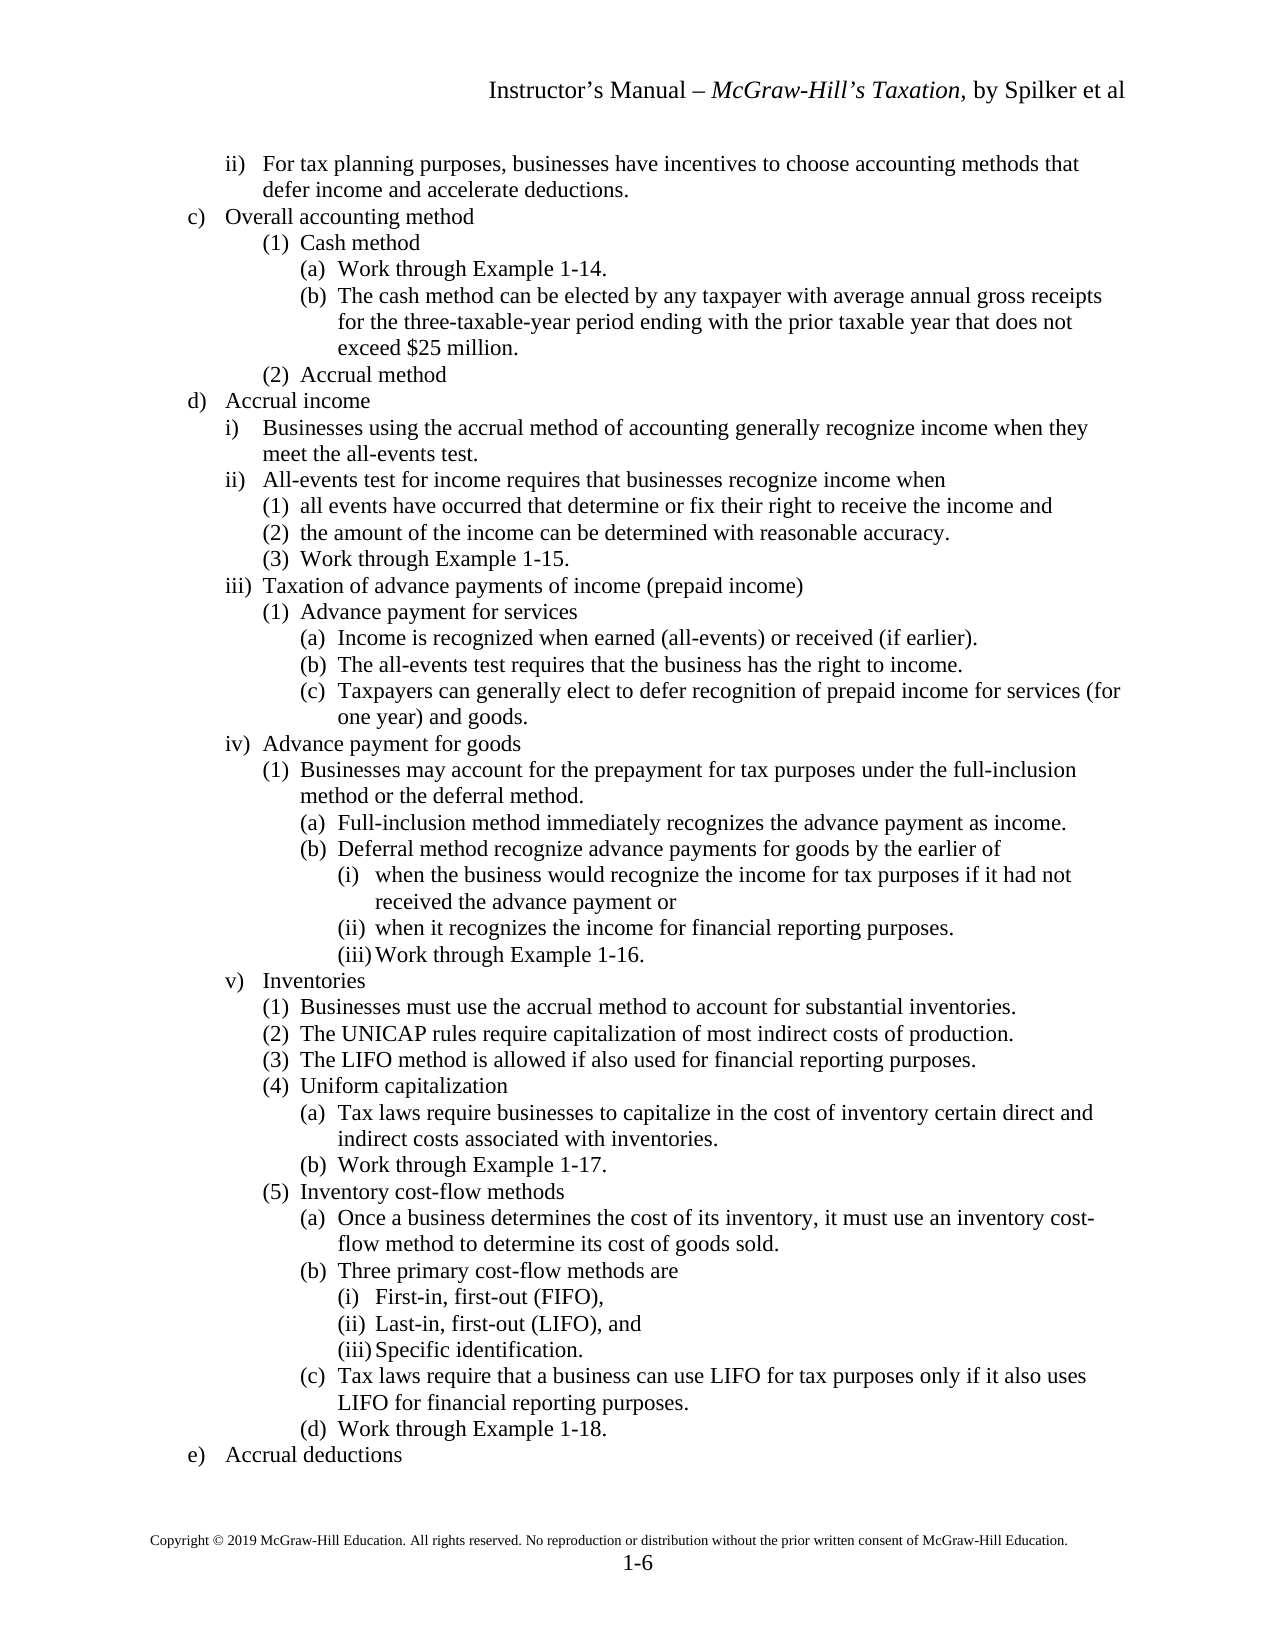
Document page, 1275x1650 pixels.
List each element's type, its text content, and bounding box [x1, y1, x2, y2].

list Advance payment for services [262, 598, 1125, 624]
list Accrual income [187, 387, 1125, 413]
list Accrual deductions [187, 1441, 1125, 1468]
list Work through Example 1-16. [337, 941, 1125, 967]
list Advance payment for goods [225, 730, 1125, 756]
list Businesses using the accrual method of accounting generally recognize income when they meet the all-events test. [225, 413, 1125, 466]
list the amount of the income can be determined with reasonable accuracy. [262, 519, 1125, 545]
list Three primary cost-flow methods are [300, 1257, 1125, 1283]
list First-in, first-out (FIFO), [337, 1283, 1125, 1309]
list Accrual method [262, 361, 1125, 387]
list For tax planning purposes, businesses have incentives to choose accounting methods that defer income and accelerate deductions. [225, 150, 1125, 203]
list Full-inclusion method immediately recognizes the advance payment as income. [300, 809, 1125, 835]
list when the business would recognize the income for tax purposes if it had not received the advance payment or [337, 862, 1125, 914]
list Last-in, first-out (LIFO), and [337, 1309, 1125, 1336]
list Work through Example 1-17. [300, 1151, 1125, 1178]
list Businesses must use the accrual method to account for substantial inventories. [262, 993, 1125, 1020]
list all events have occurred that determine or fix their right to receive the income and [262, 493, 1125, 519]
list The all-events test requires that the business has the right to income. [300, 651, 1125, 677]
list Inventories [225, 967, 1125, 993]
list The cash method can be elected by any taxpayer with average annual gross receipts for the three-taxable-year period ending with the prior taxable year that does not exceed $25 million. [300, 282, 1125, 361]
list Deferral method recognize advance payments for goods by the earlier of [300, 835, 1125, 862]
list Once a business determines the cost of its inventory, it must use an inventory cost-flow method to determine its cost of goods sold. [300, 1204, 1125, 1257]
list Work through Example 1-14. [300, 255, 1125, 282]
list Tax laws require businesses to capitalize in the cost of inventory certain direct and indirect costs associated with inventories. [300, 1099, 1125, 1151]
list Work through Example 1-18. [300, 1415, 1125, 1441]
list Overall accounting method [187, 203, 1125, 229]
list The UNICAP rules require capitalization of most indirect costs of production. [262, 1020, 1125, 1046]
list Cash method [262, 229, 1125, 255]
list Tax laws require that a business can use LIFO for tax purposes only if it also uses LIFO for financial reporting purposes. [300, 1362, 1125, 1415]
list Specific identification. [337, 1336, 1125, 1362]
list Uniform capitalization [262, 1072, 1125, 1099]
list The LIFO method is allowed if also used for financial reporting purposes. [262, 1046, 1125, 1072]
list when it recognizes the income for financial reporting purposes. [337, 914, 1125, 941]
list Work through Example 1-15. [262, 545, 1125, 572]
list All-events test for income requires that businesses recognize income when [225, 466, 1125, 493]
list Taxpayers can generally elect to defer recognition of prepaid income for services (for one year) and goods. [300, 677, 1125, 730]
list Businesses may account for the prepayment for tax purposes under the full-inclusion method or the deferral method. [262, 756, 1125, 809]
list Taxation of advance payments of income (prepaid income) [225, 572, 1125, 598]
list Inventory cost-flow methods [262, 1178, 1125, 1204]
list Income is recognized when earned (all-events) or received (if earlier). [300, 624, 1125, 651]
